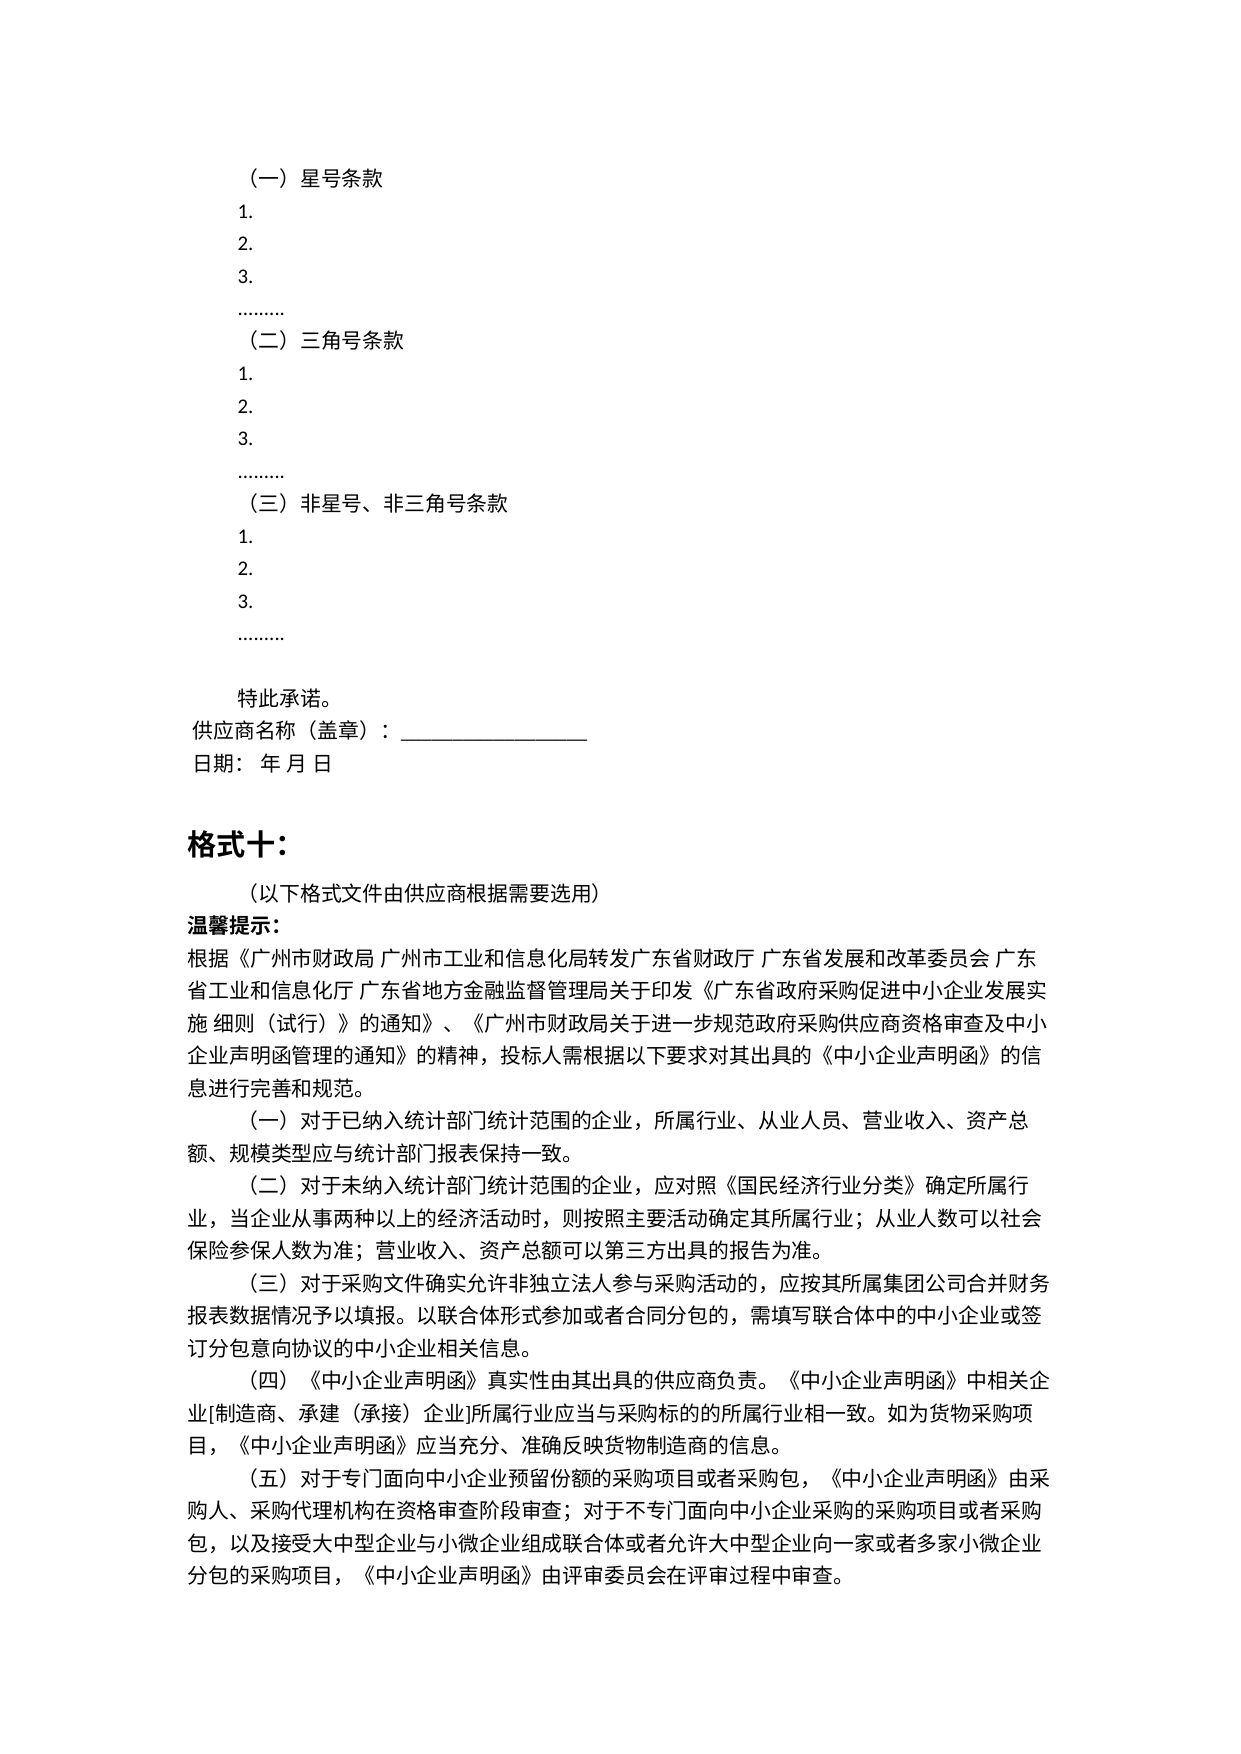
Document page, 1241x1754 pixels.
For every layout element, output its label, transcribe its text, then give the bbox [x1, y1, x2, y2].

text 1. [187, 357, 1053, 389]
text （一）星号条款 [187, 162, 1053, 194]
text 2. [187, 552, 1053, 584]
text ......... [187, 617, 1053, 682]
text （二）对于未纳入统计部门统计范围的企业，应对照《国民经济行业分类》确定所属行业，当企业从事两种以上的经济活动时，则按照主要活动确定其所属行业；从业人数可以社会保险参保人数为准；营业收入、资产总额可以第三方出具的报告为准。 [187, 1169, 1053, 1267]
text 2. [187, 227, 1053, 259]
text 格式十： [187, 812, 1053, 877]
text 3. [187, 584, 1053, 617]
text （二）三角号条款 [187, 324, 1053, 357]
text （五）对于专门面向中小企业预留份额的采购项目或者采购包，《中小企业声明函》由采购人、采购代理机构在资格审查阶段审查；对于不专门面向中小企业采购的采购项目或者采购包，以及接受大中型企业与小微企业组成联合体或者允许大中型企业向一家或者多家小微企业分包的采购项目，《中小企业声明函》由评审委员会在评审过程中审查。 [187, 1462, 1053, 1592]
text 3. [187, 422, 1053, 454]
text ......... [187, 292, 1053, 324]
text （三）对于采购文件确实允许非独立法人参与采购活动的，应按其所属集团公司合并财务报表数据情况予以填报。以联合体形式参加或者合同分包的，需填写联合体中的中小企业或签订分包意向协议的中小企业相关信息。 [187, 1267, 1053, 1364]
text 供应商名称（盖章）：__________________ [187, 714, 1053, 747]
text 根据《广州市财政局 广州市工业和信息化局转发广东省财政厅 广东省发展和改革委员会 广东省工业和信息化厅 广东省地方金融监督管理局关于印发《广东省政府采购促进中小企业发展实施 细则（试行）》的通知》、《广州市财政局关于进一步规范政府采购供应商资格审查及中小企业声明函管理的通知》的精神，投标人需根据以下要求对其出具的《中小企业声明函》的信息进行完善和规范。 [187, 942, 1053, 1104]
text 1. [187, 194, 1053, 227]
text 3. [187, 259, 1053, 292]
text 2. [187, 389, 1053, 422]
text 1. [187, 519, 1053, 552]
text （四）《中小企业声明函》真实性由其出具的供应商负责。《中小企业声明函》中相关企业[制造商、承建（承接）企业]所属行业应当与采购标的的所属行业相一致。如为货物采购项目，《中小企业声明函》应当充分、准确反映货物制造商的信息。 [187, 1364, 1053, 1462]
text 特此承诺。 [187, 682, 1053, 714]
text （一）对于已纳入统计部门统计范围的企业，所属行业、从业人员、营业收入、资产总额、规模类型应与统计部门报表保持一致。 [187, 1104, 1053, 1169]
text （三）非星号、非三角号条款 [187, 487, 1053, 519]
text 温馨提示： [187, 909, 1053, 942]
text ......... [187, 454, 1053, 487]
text 日期： 年 月 日 [187, 747, 1053, 779]
text （以下格式文件由供应商根据需要选用） [187, 877, 1053, 909]
